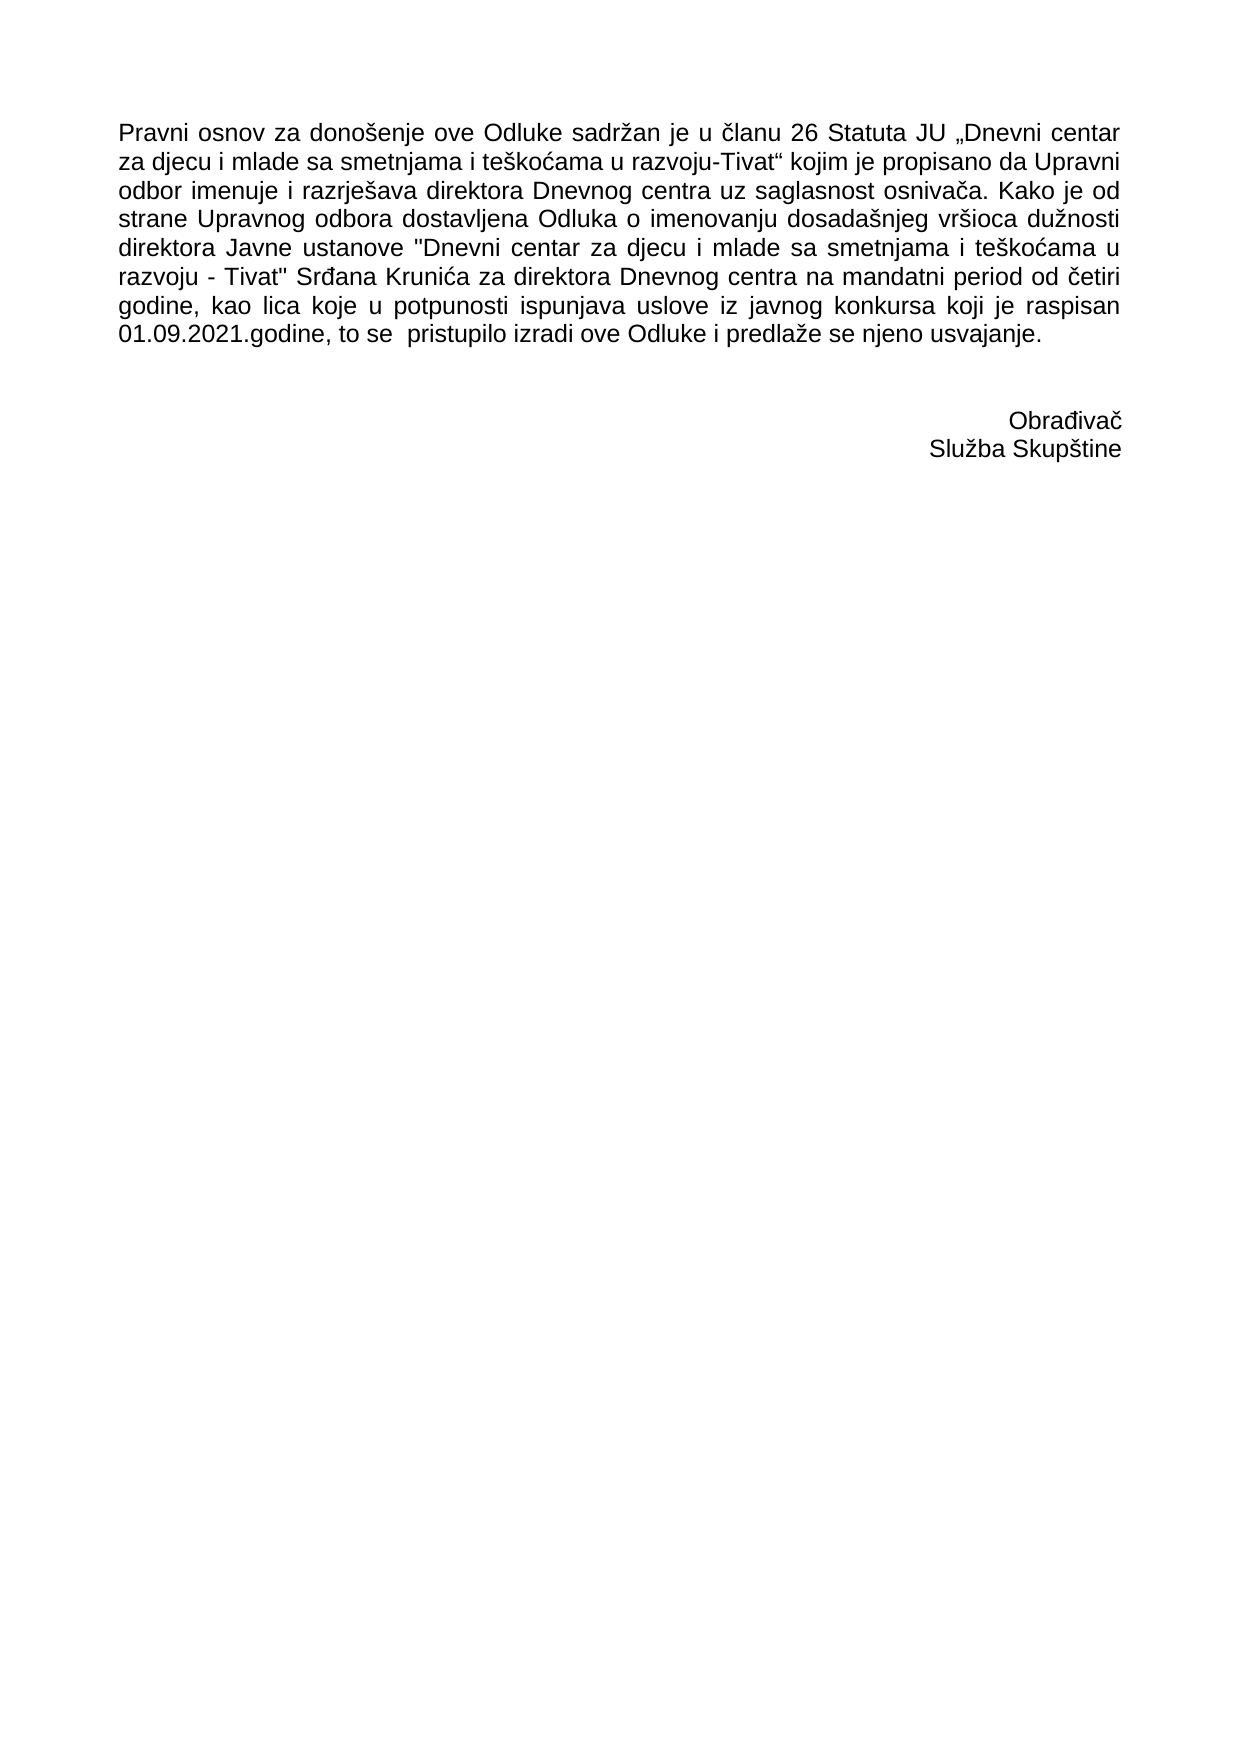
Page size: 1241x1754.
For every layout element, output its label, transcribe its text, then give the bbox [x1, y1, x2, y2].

text Obrađivač [118, 406, 1122, 434]
text Služba Skupštine [118, 434, 1122, 463]
text Pravni osnov za donošenje ove Odluke sadržan je u članu 26 Statuta JU „Dnevni centar za djecu i mlade sa smetnjama i teškoćama u razvoju-Tivat“ kojim je propisano da Upravni odbor imenuje i razrješava direktora Dnevnog centra uz saglasnost osnivača. Kako je od strane Upravnog odbora dostavljena Odluka o imenovanju dosadašnjeg vršioca dužnosti direktora Javne ustanove "Dnevni centar za djecu i mlade sa smetnjama i teškoćama u razvoju - Tivat" Srđana Krunića za direktora Dnevnog centra na mandatni period od četiri godine, kao lica koje u potpunosti ispunjava uslove iz javnog konkursa koji je raspisan 01.09.2021.godine, to se pristupilo izradi ove Odluke i predlaže se njeno usvajanje. [118, 118, 1122, 348]
